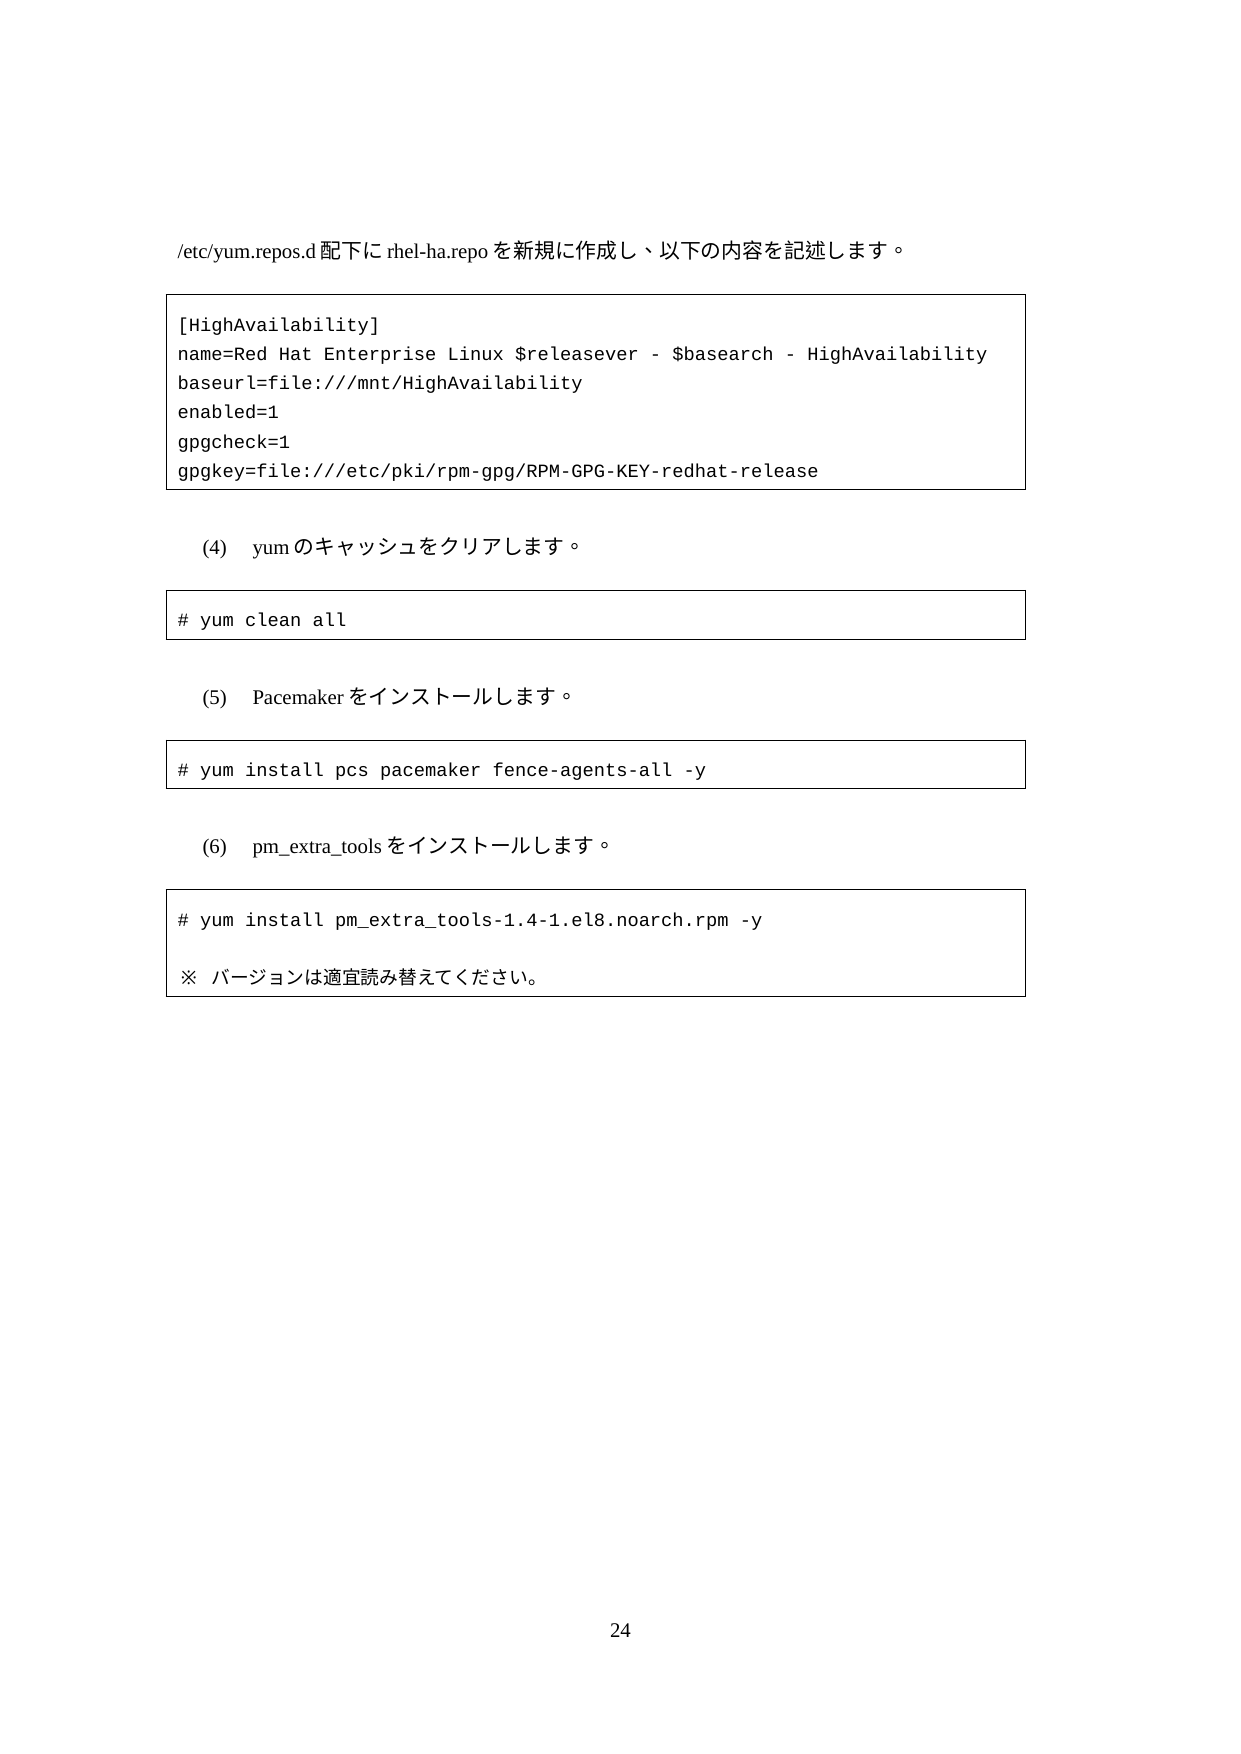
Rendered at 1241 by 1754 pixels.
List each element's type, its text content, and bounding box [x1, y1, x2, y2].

table_header # yum install pcs pacemaker fence-agents-all -y [167, 741, 1025, 788]
table_header # yum clean all [167, 591, 1025, 638]
list pm_extra_toolsをインストールします。 [202, 831, 1054, 860]
list Pacemakerをインストールします。 [202, 681, 1054, 710]
table_header # yum install pm_extra_tools-1.4-1.el8.noarch.rpm -y ※ バージョンは適宜読み替えてください。 [167, 890, 1025, 996]
text /etc/yum.repos.d配下にrhel-ha.repoを新規に作成し、以下の内容を記述します。 [177, 236, 1054, 265]
list yumのキャッシュをクリアします。 [202, 531, 1054, 561]
table_header [HighAvailability] name=Red Hat Enterprise Linux $releasever - $basearch - HighAvailability baseurl=file:///mnt/HighAvailability enabled=1 gpgcheck=1 gpgkey=file:///etc/pki/rpm-gpg/RPM-GPG-KEY-redhat-release [167, 295, 1025, 489]
